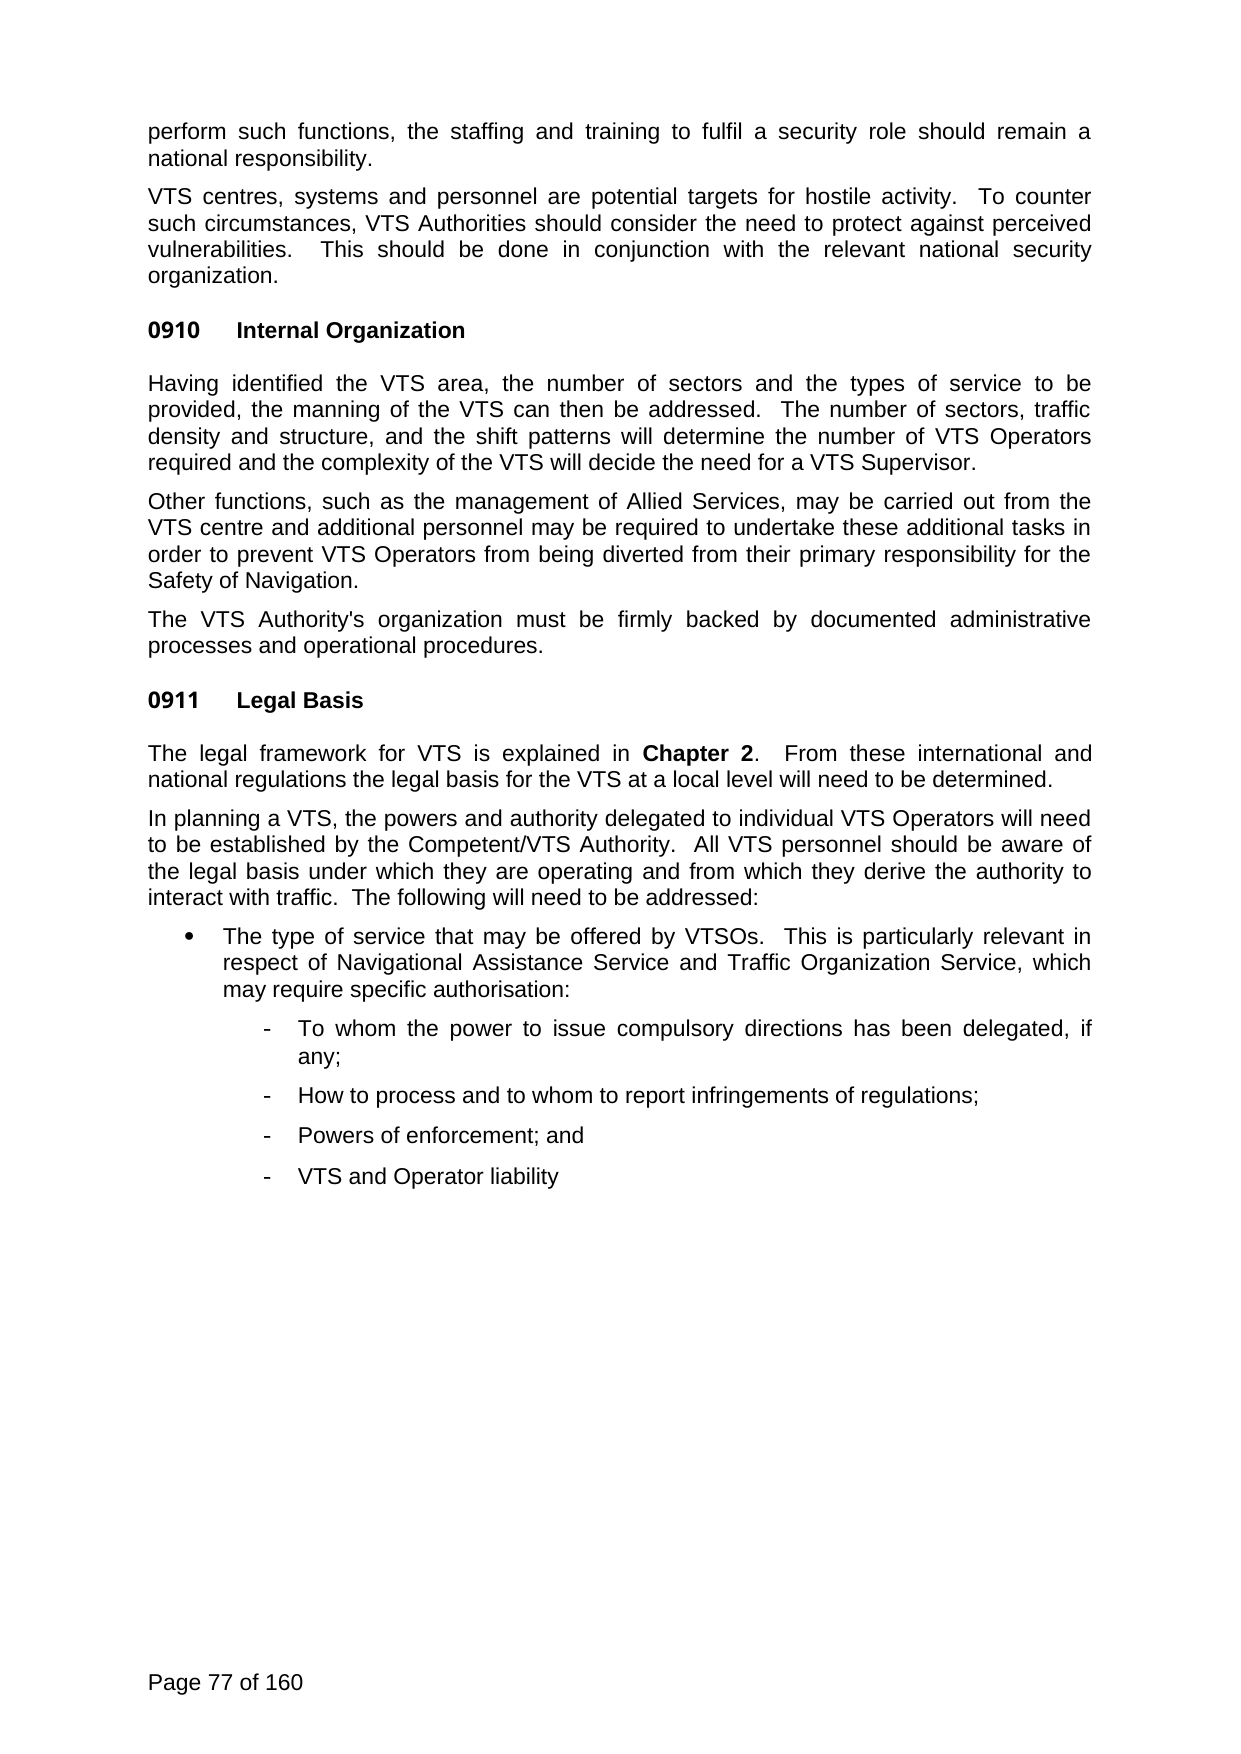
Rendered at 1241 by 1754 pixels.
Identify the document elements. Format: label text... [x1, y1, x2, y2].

subtitle Internal Organization [148, 314, 1092, 345]
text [148, 118, 1092, 171]
list VTS and Operator liability [260, 1163, 1092, 1192]
text Having identified the VTS area, the number of sectors and the types of service to be provided, the manning of the VTS can then be addressed. The number of sectors, traffic density and structure, and the shift patterns will determine the number of VTS Operators required and the complexity of the VTS will decide the need for a VTS Supervisor. [148, 370, 1092, 475]
text The VTS Authority's organization must be firmly backed by documented administrative processes and operational procedures. [148, 606, 1092, 658]
list How to process and to whom to report infringements of regulations; [260, 1082, 1092, 1110]
text The legal framework for VTS is explained in Chapter 2. From these international and national regulations the legal basis for the VTS at a local level will need to be determined. [148, 740, 1092, 792]
text In planning a VTS, the powers and authority delegated to individual VTS Operators will need to be established by the Competent/VTS Authority. All VTS personnel should be aware of the legal basis under which they are operating and from which they derive the authority to interact with traffic. The following will need to be addressed: [148, 805, 1092, 910]
subtitle Legal Basis [148, 683, 1092, 715]
text VTS centres, systems and personnel are potential targets for hostile activity. To counter such circumstances, VTS Authorities should consider the need to protect against perceived vulnerabilities. This should be done in conjunction with the relevant national security organization. [148, 183, 1092, 289]
list To whom the power to issue compulsory directions has been delegated, if any; [260, 1014, 1092, 1069]
text Other functions, such as the management of Allied Services, may be carried out from the VTS centre and additional personnel may be required to undertake these additional tasks in order to prevent VTS Operators from being diverted from their primary responsibility for the Safety of Navigation. [148, 488, 1092, 593]
list Powers of enforcement; and [260, 1122, 1092, 1151]
list The type of service that may be offered by VTSOs. This is particularly relevant in respect of Navigational Assistance Service and Traffic Organization Service, which may require specific authorisation: [185, 923, 1092, 1002]
